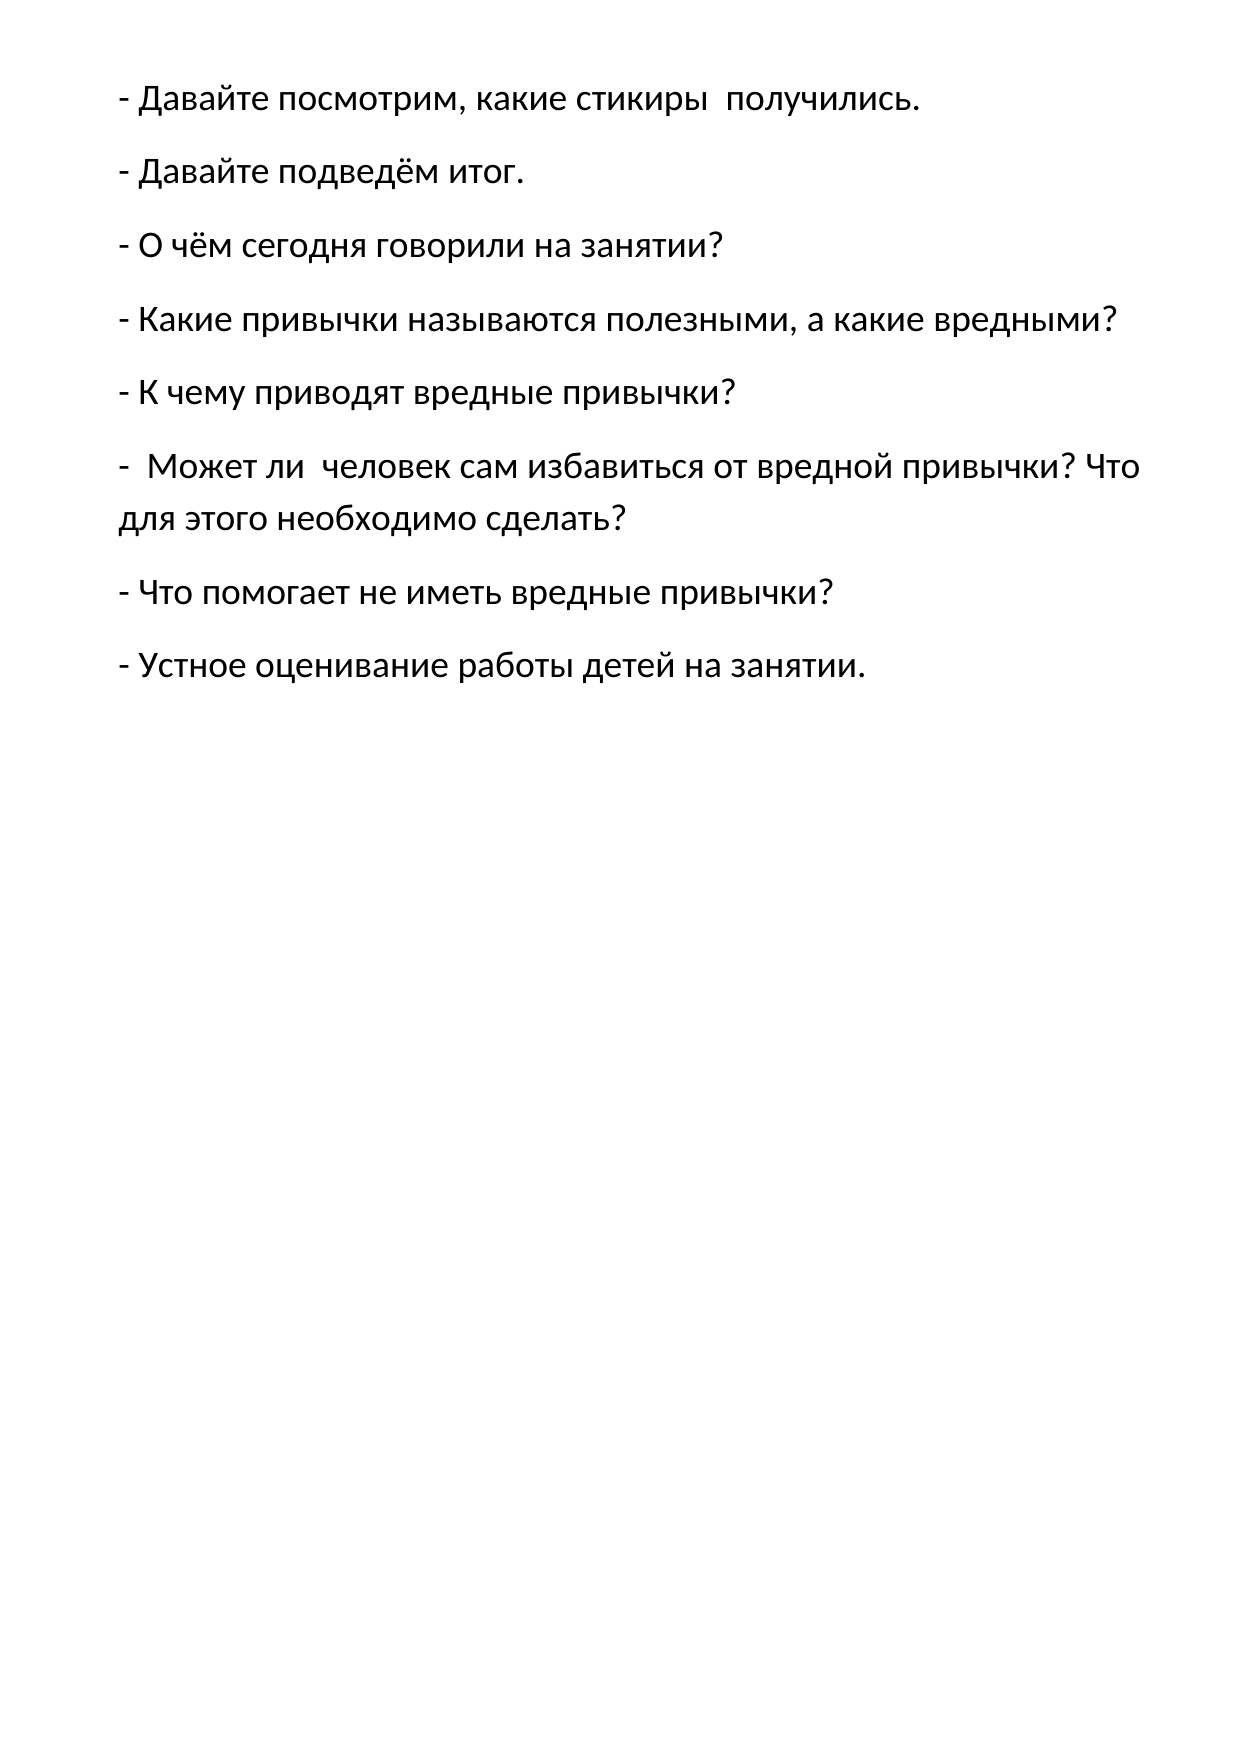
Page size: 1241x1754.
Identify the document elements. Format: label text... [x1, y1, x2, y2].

text - К чему приводят вредные привычки? [118, 368, 1167, 414]
text - Устное оценивание работы детей на занятии. [118, 641, 1167, 687]
text - Давайте подведём итог. [118, 147, 1167, 193]
text - Какие привычки называются полезными, а какие вредными? [118, 294, 1167, 340]
text - Давайте посмотрим, какие стикиры получились. [118, 74, 1167, 120]
text - О чём сегодня говорили на занятии? [118, 221, 1167, 267]
text - Что помогает не иметь вредные привычки? [118, 568, 1167, 614]
text - Может ли человек сам избавиться от вредной привычки? Что для этого необходимо сделать? [118, 442, 1167, 540]
